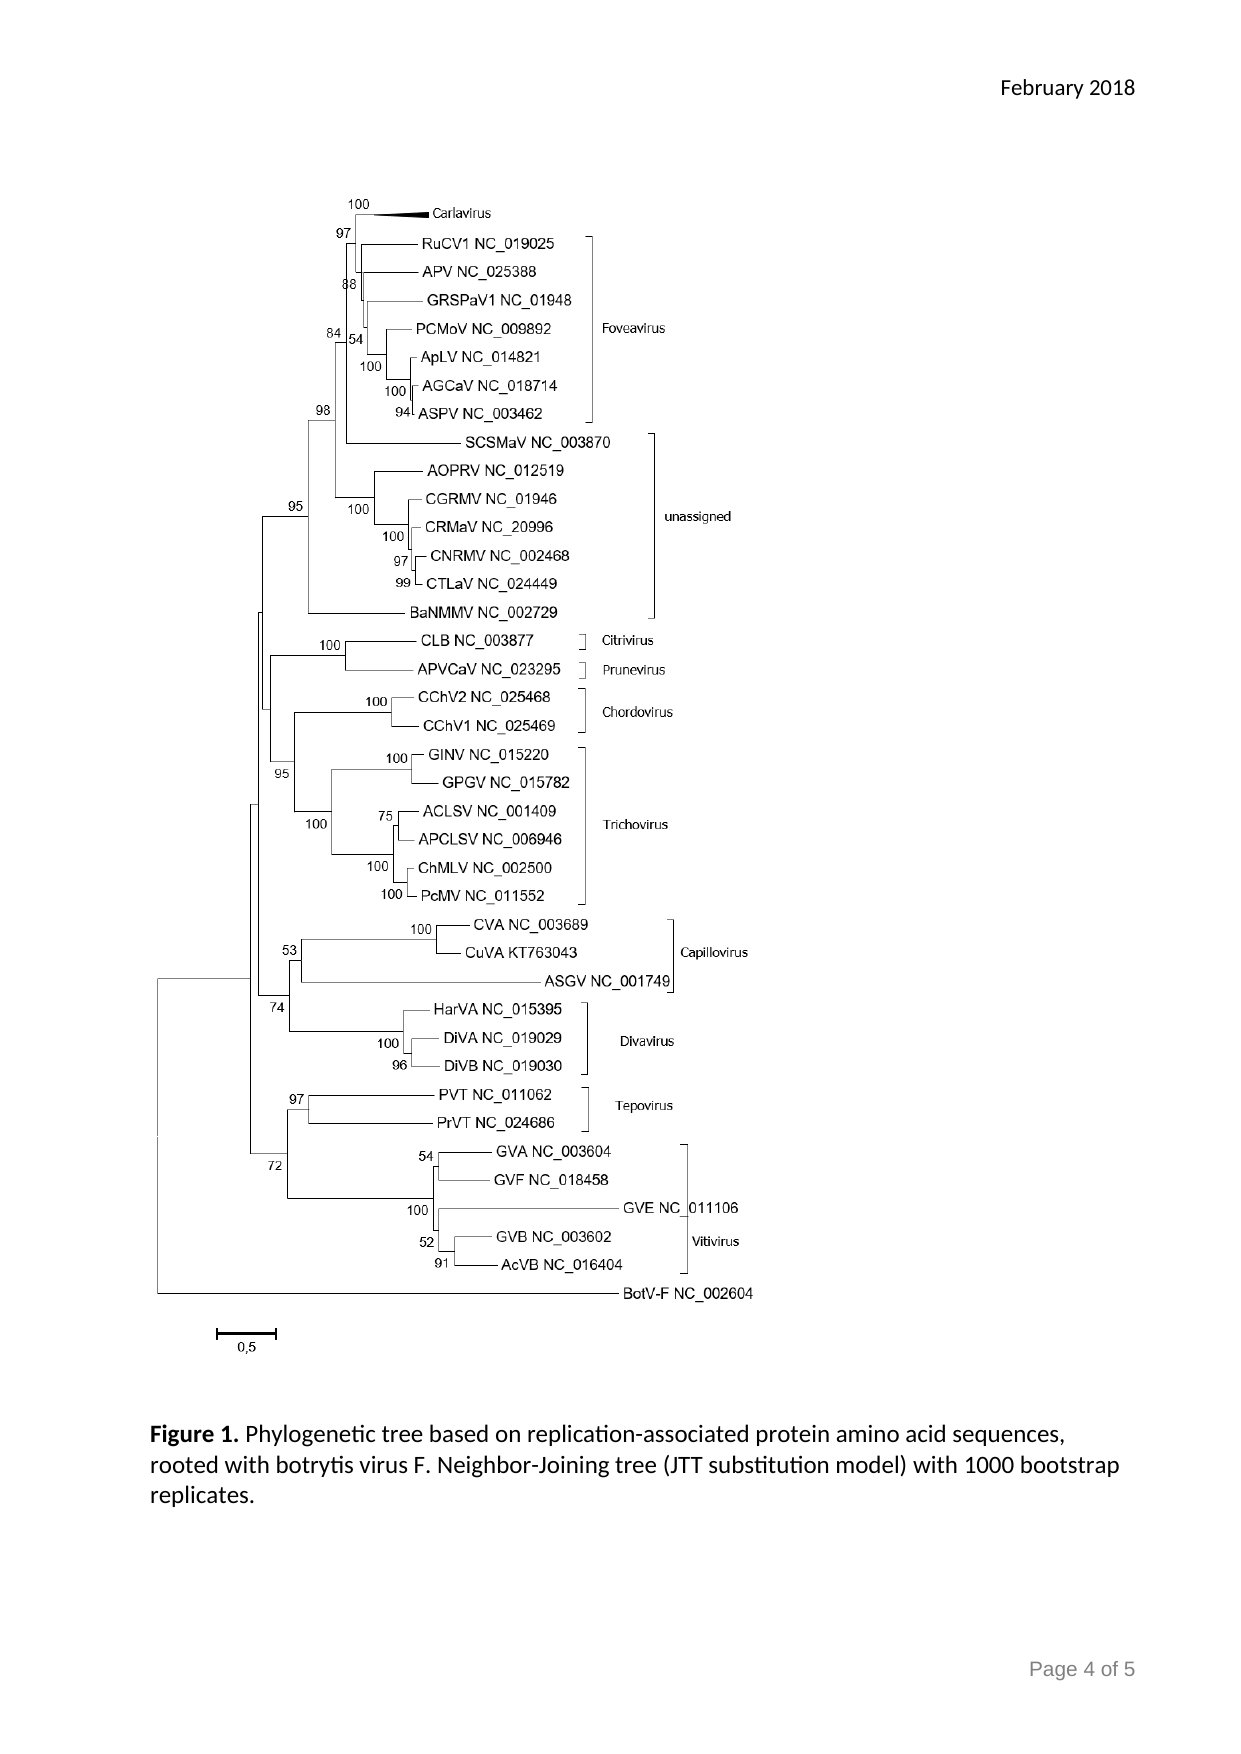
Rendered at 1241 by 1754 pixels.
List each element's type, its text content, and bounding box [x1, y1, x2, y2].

text Figure 1. Phylogenetic tree based on replication-associated protein amino acid sequences, rooted with botrytis virus F. Neighbor-Joining tree (JTT substitution model) with 1000 bootstrap replicates. [150, 1418, 1135, 1510]
picture [150, 191, 763, 1363]
